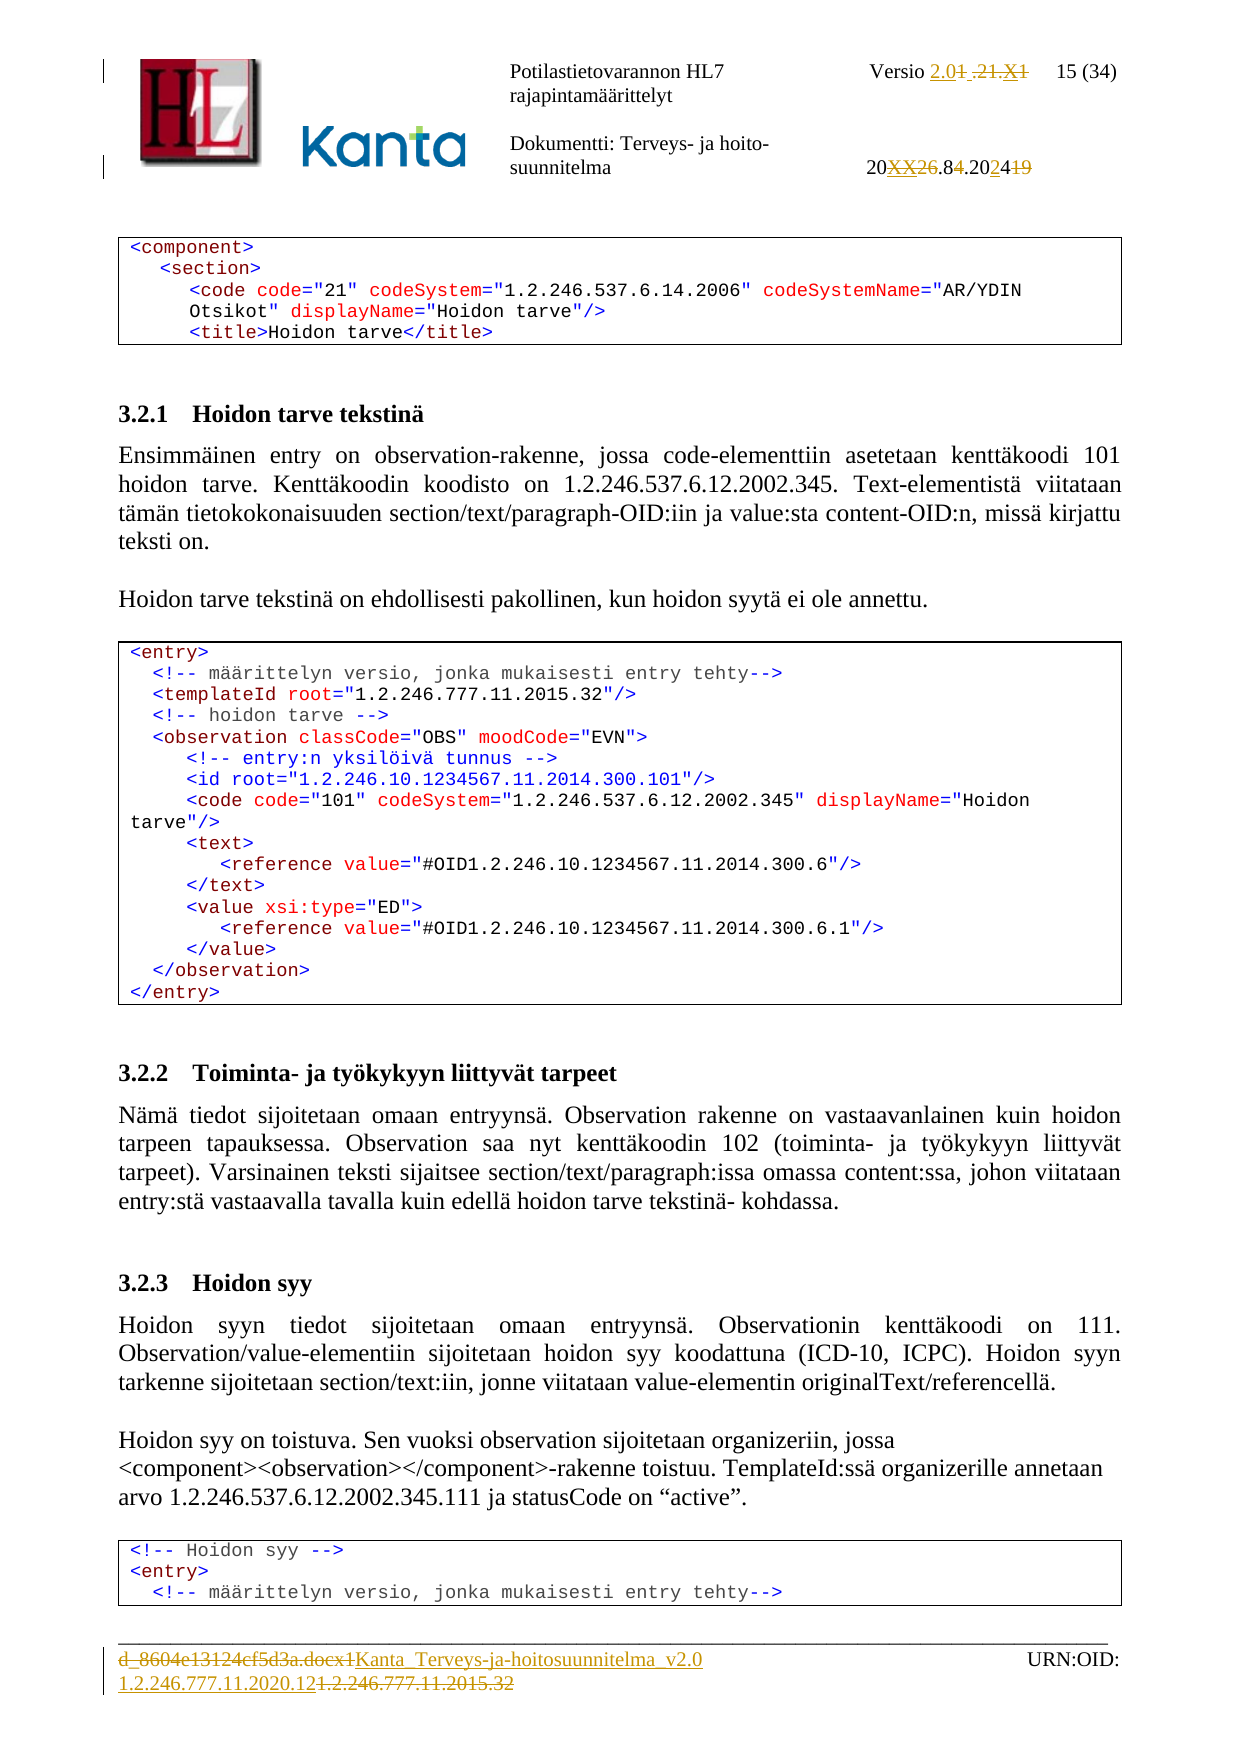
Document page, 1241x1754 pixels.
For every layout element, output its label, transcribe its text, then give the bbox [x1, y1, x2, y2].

text Nämä tiedot sijoitetaan omaan entryynsä. Observation rakenne on vastaavanlainen kuin hoidon tarpeen tapauksessa. Observation saa nyt kenttäkoodin 102 (toiminta- ja työkykyyn liittyvät tarpeet). Varsinainen teksti sijaitsee section/text/paragraph:issa omassa content:ssa, johon viitataan entry:stä vastaavalla tavalla kuin edellä hoidon tarve tekstinä- kohdassa. [118, 1100, 1122, 1215]
text Hoidon tarve tekstinä on ehdollisesti pakollinen, kun hoidon syytä ei ole annettu. [118, 584, 1122, 613]
picture [140, 59, 263, 167]
text Hoidon syy on toistuva. Sen vuoksi observation sijoitetaan organizeriin, jossa <component><observation></component>-rakenne toistuu. TemplateId:ssä organizerille annetaan arvo 1.2.246.537.6.12.2002.345.111 ja statusCode on “active”. [118, 1425, 1122, 1511]
text Ensimmäinen entry on observation-rakenne, jossa code-elementtiin asetetaan kenttäkoodi 101 hoidon tarve. Kenttäkoodin koodisto on 1.2.246.537.6.12.2002.345. Text-elementistä viitataan tämän tietokokonaisuuden section/text/paragraph-OID:iin ja value:sta content-OID:n, missä kirjattu teksti on. [118, 440, 1122, 555]
picture [302, 126, 466, 167]
subtitle Hoidon syy [118, 1268, 1122, 1297]
text Hoidon syyn tiedot sijoitetaan omaan entryynsä. Observationin kenttäkoodi on 111. Observation/value-elementiin sijoitetaan hoidon syy koodattuna (ICD-10, ICPC). Hoidon syyn tarkenne sijoitetaan section/text:iin, jonne viitataan value-elementin originalText/referencellä. [118, 1310, 1122, 1396]
table_header <entry> <!-- määrittelyn versio, jonka mukaisesti entry tehty--> <templateId root="1.2.246.777.11.2015.32"/> <!-- hoidon tarve --> <observation classCode="OBS" moodCode="EVN"> <!-- entry:n yksilöivä tunnus --> <id root="1.2.246.10.1234567.11.2014.300.101"/> <code code="101" codeSystem="1.2.246.537.6.12.2002.345" displayName="Hoidon tarve"/> <text> <reference value="#OID1.2.246.10.1234567.11.2014.300.6"/> </text> <value xsi:type="ED"> <reference value="#OID1.2.246.10.1234567.11.2014.300.6.1"/> </value> </observation> </entry> [119, 643, 1121, 1004]
subtitle Toiminta- ja työkykyyn liittyvät tarpeet [118, 1058, 1122, 1087]
subtitle Hoidon tarve tekstinä [118, 399, 1122, 428]
table_header <component> <section> <code code="21" codeSystem="1.2.246.537.6.14.2006" codeSystemName="AR/YDIN Otsikot" displayName="Hoidon tarve"/> <title>Hoidon tarve</title> [119, 238, 1121, 344]
